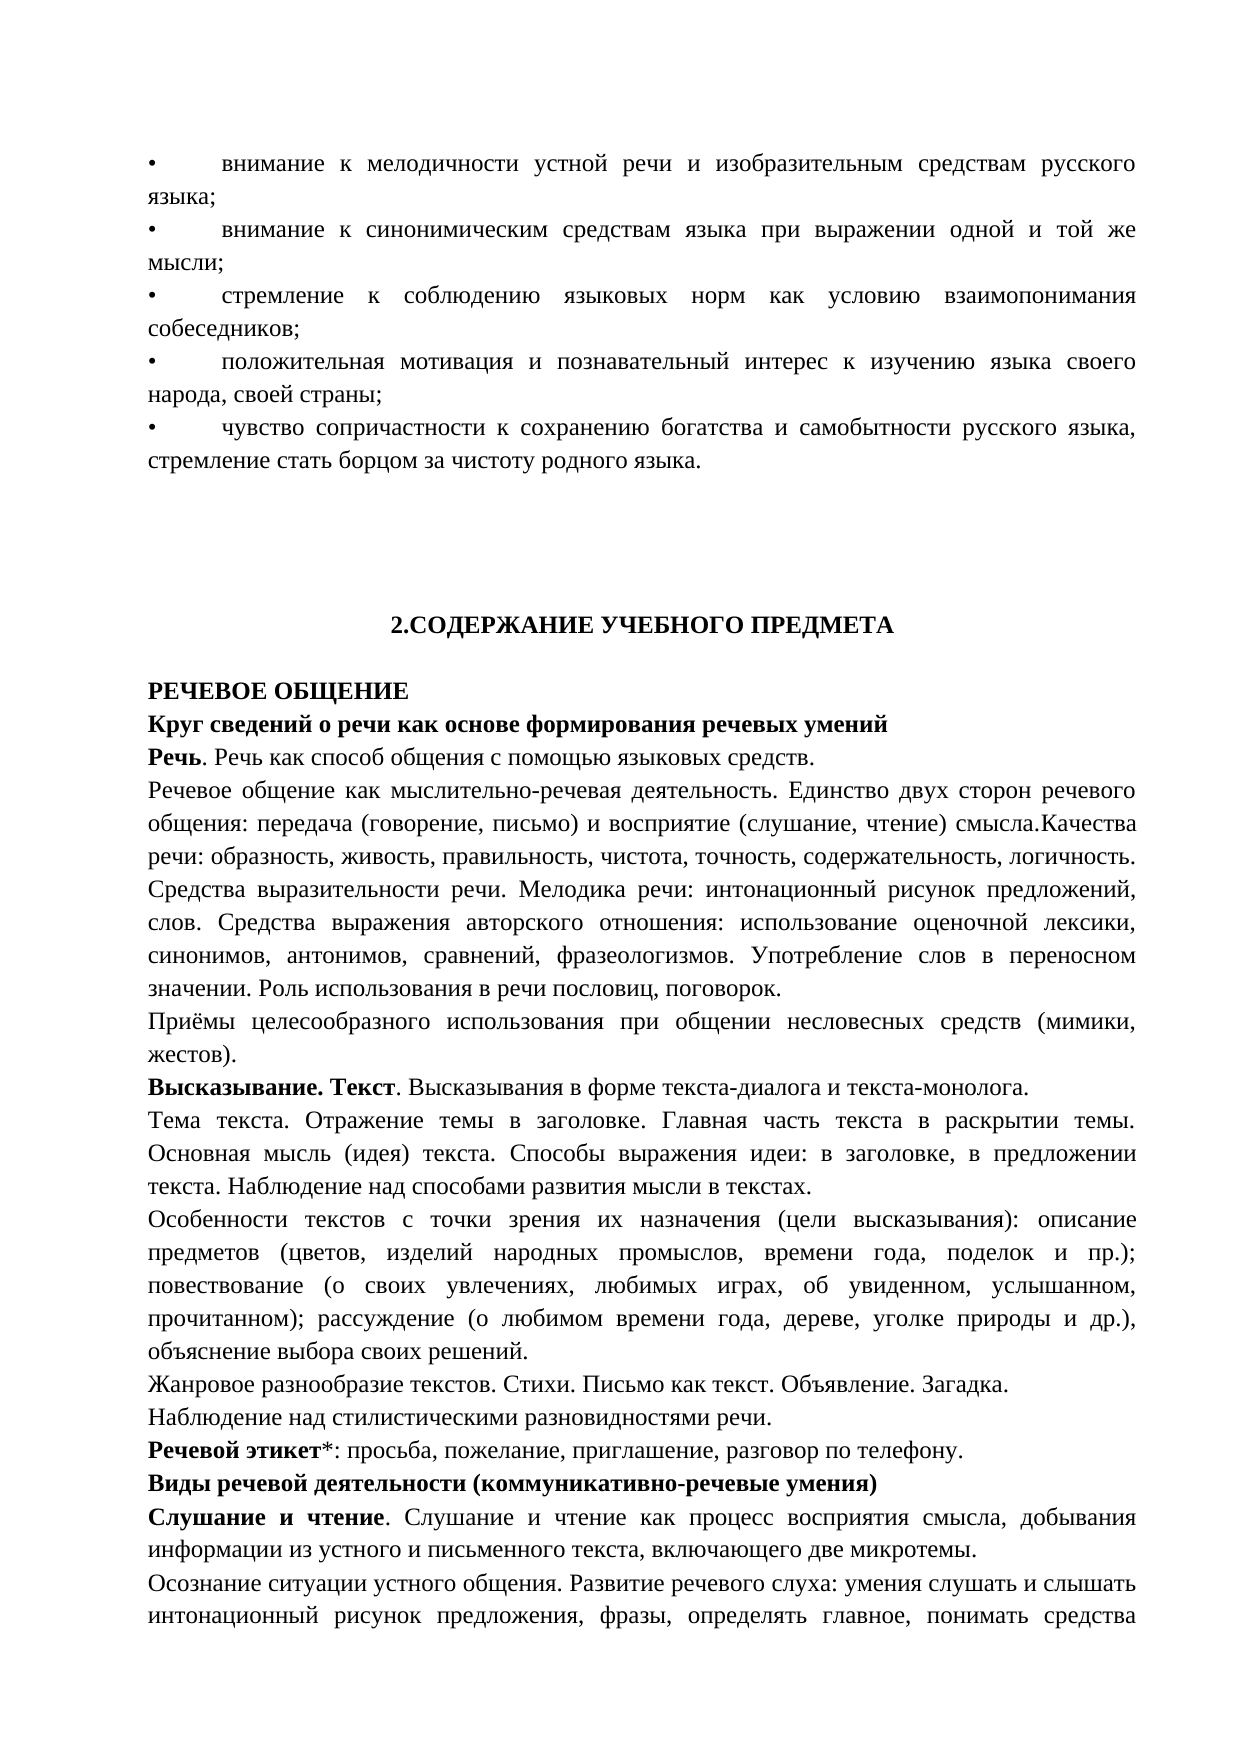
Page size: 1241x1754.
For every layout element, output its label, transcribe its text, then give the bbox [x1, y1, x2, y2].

text • стремление к соблюдению языковых норм как условию взаимопонимания собеседников; [148, 280, 1137, 342]
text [148, 1568, 1137, 1629]
text • чувство сопричастности к сохранению богатства и самобытности русского языка, стремление стать борцом за чистоту родного языка. [148, 412, 1137, 474]
text Особенности текстов с точки зрения их назначения (цели высказывания): описание предметов (цветов, изделий народных промыслов, времени года, поделок и пр.); повествование (о своих увлечениях, любимых играх, об увиденном, услышанном, прочитанном); рассуждение (о любимом времени года, дереве, уголке природы и др.), объяснение выбора своих решений. [148, 1204, 1137, 1365]
text Речевое общение как мыслительно-речевая деятельность. Единство двух сторон речевого общения: передача (говорение, письмо) и восприятие (слушание, чтение) смысла.Качества речи: образность, живость, правильность, чистота, точность, содержательность, логичность. Средства выразительности речи. Мелодика речи: интонационный рисунок предложений, слов. Средства выражения авторского отношения: использование оценочной лексики, синонимов, антонимов, сравнений, фразеологизмов. Употребление слов в переносном значении. Роль использования в речи пословиц, поговорок. [148, 775, 1137, 1002]
text Речь. Речь как способ общения с помощью языковых средств. [148, 742, 1137, 771]
text Тема текста. Отражение темы в заголовке. Главная часть текста в раскрытии темы. Основная мысль (идея) текста. Способы выражения идеи: в заголовке, в предложении текста. Наблюдение над способами развития мысли в текстах. [148, 1105, 1137, 1200]
text Круг сведений о речи как основе формирования речевых умений [148, 709, 1137, 738]
text Слушание и чтение. Слушание и чтение как процесс восприятия смысла, добывания информации из устного и письменного текста, включающего две микротемы. [148, 1502, 1137, 1563]
text • положительная мотивация и познавательный интерес к изучению языка своего народа, своей страны; [148, 346, 1137, 408]
text Высказывание. Текст. Высказывания в форме текста-диалога и текста-монолога. [148, 1072, 1137, 1101]
text • внимание к синонимическим средствам языка при выражении одной и той же мысли; [148, 214, 1137, 276]
text Речевой этикет*: просьба, пожелание, приглашение, разговор по телефону. [148, 1436, 1137, 1464]
text 2.СОДЕРЖАНИЕ УЧЕБНОГО ПРЕДМЕТА [148, 610, 1137, 639]
text Виды речевой деятельности (коммуникативно-речевые умения) [148, 1468, 1137, 1497]
text • внимание к мелодичности устной речи и изобразительным средствам русского языка; [148, 148, 1137, 209]
text Приёмы целесообразного использования при общении несловесных средств (мимики, жестов). [148, 1006, 1137, 1068]
text РЕЧЕВОЕ ОБЩЕНИЕ [148, 676, 1137, 705]
text Наблюдение над стилистическими разновидностями речи. [148, 1402, 1137, 1431]
text Жанровое разнообразие текстов. Стихи. Письмо как текст. Объявление. Загадка. [148, 1369, 1137, 1398]
